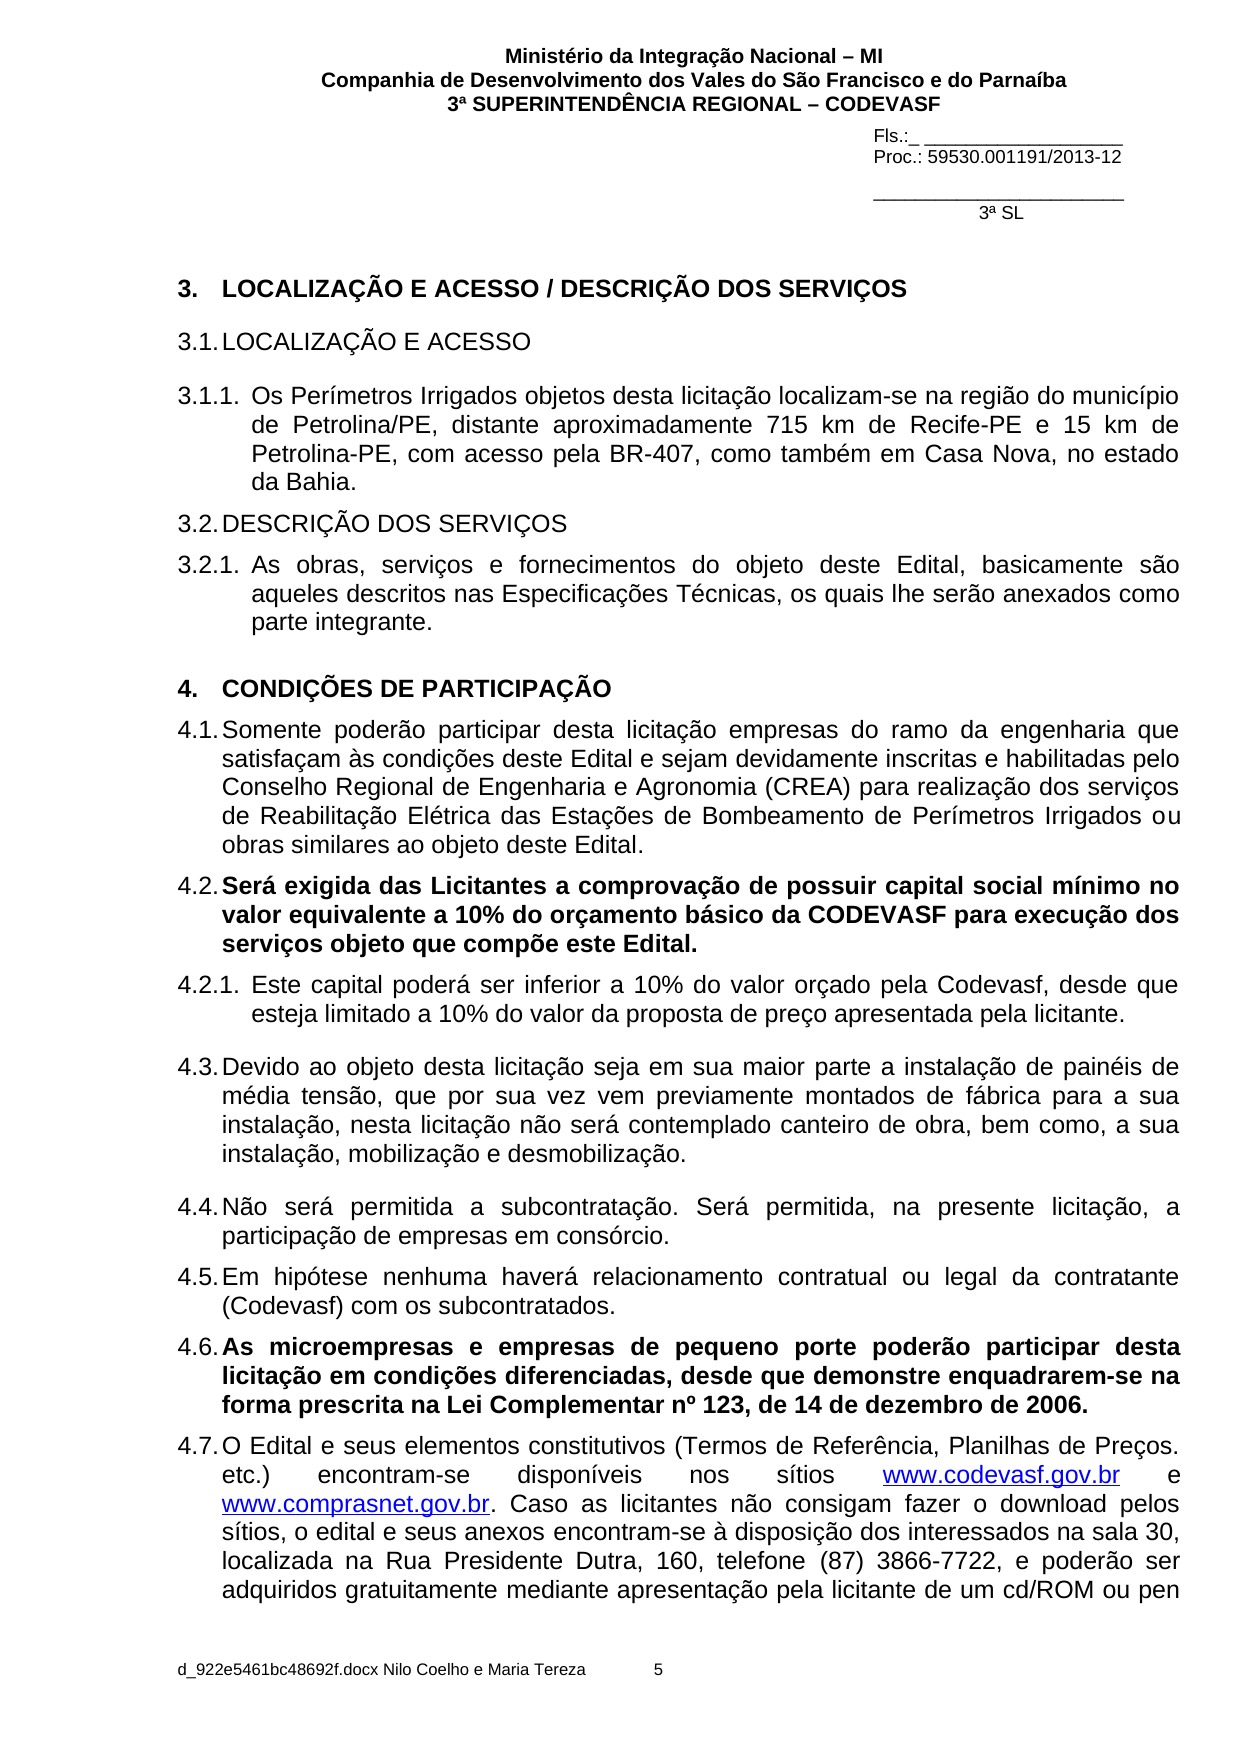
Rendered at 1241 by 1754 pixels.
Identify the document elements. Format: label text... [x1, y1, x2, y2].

text LOCALIZAÇÃO E ACESSO [177, 327, 1181, 356]
text Devido ao objeto desta licitação seja em sua maior parte a instalação de painéis de média tensão, que por sua vez vem previamente montados de fábrica para a sua instalação, nesta licitação não será contemplado canteiro de obra, bem como, a sua instalação, mobilização e desmobilização. [177, 1052, 1181, 1167]
list As obras, serviços e fornecimentos do objeto deste Edital, basicamente são aqueles descritos nas Especificações Técnicas, os quais lhe serão anexados como parte integrante. [177, 550, 1181, 636]
text Não será permitida a subcontratação. Será permitida, na presente licitação, a participação de empresas em consórcio. [177, 1192, 1181, 1250]
text As microempresas e empresas de pequeno porte poderão participar desta licitação em condições diferenciadas, desde que demonstre enquadrarem-se na forma prescrita na Lei Complementar nº 123, de 14 de dezembro de 2006. [177, 1332, 1181, 1418]
text Será exigida das Licitantes a comprovação de possuir capital social mínimo no valor equivalente a 10% do orçamento básico da CODEVASF para execução dos serviços objeto que compõe este Edital. [177, 871, 1181, 957]
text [177, 1431, 1181, 1603]
text DESCRIÇÃO DOS SERVIÇOS [177, 508, 1181, 537]
text CONDIÇÕES DE PARTICIPAÇÃO [177, 673, 1181, 702]
list Os Perímetros Irrigados objetos desta licitação localizam-se na região do município de Petrolina/PE, distante aproximadamente 715 km de Recife-PE e 15 km de Petrolina-PE, com acesso pela BR-407, como também em Casa Nova, no estado da Bahia. [177, 381, 1181, 496]
text Somente poderão participar desta licitação empresas do ramo da engenharia que satisfaçam às condições deste Edital e sejam devidamente inscritas e habilitadas pelo Conselho Regional de Engenharia e Agronomia (CREA) para realização dos serviços de Reabilitação Elétrica das Estações de Bombeamento de Perímetros Irrigados ou obras similares ao objeto deste Edital. [177, 715, 1181, 858]
text Em hipótese nenhuma haverá relacionamento contratual ou legal da contratante (Codevasf) com os subcontratados. [177, 1262, 1181, 1320]
list Este capital poderá ser inferior a 10% do valor orçado pela Codevasf, desde que esteja limitado a 10% do valor da proposta de preço apresentada pela licitante. [177, 970, 1181, 1027]
text LOCALIZAÇÃO E ACESSO / DESCRIÇÃO DOS SERVIÇOS [177, 273, 1181, 302]
